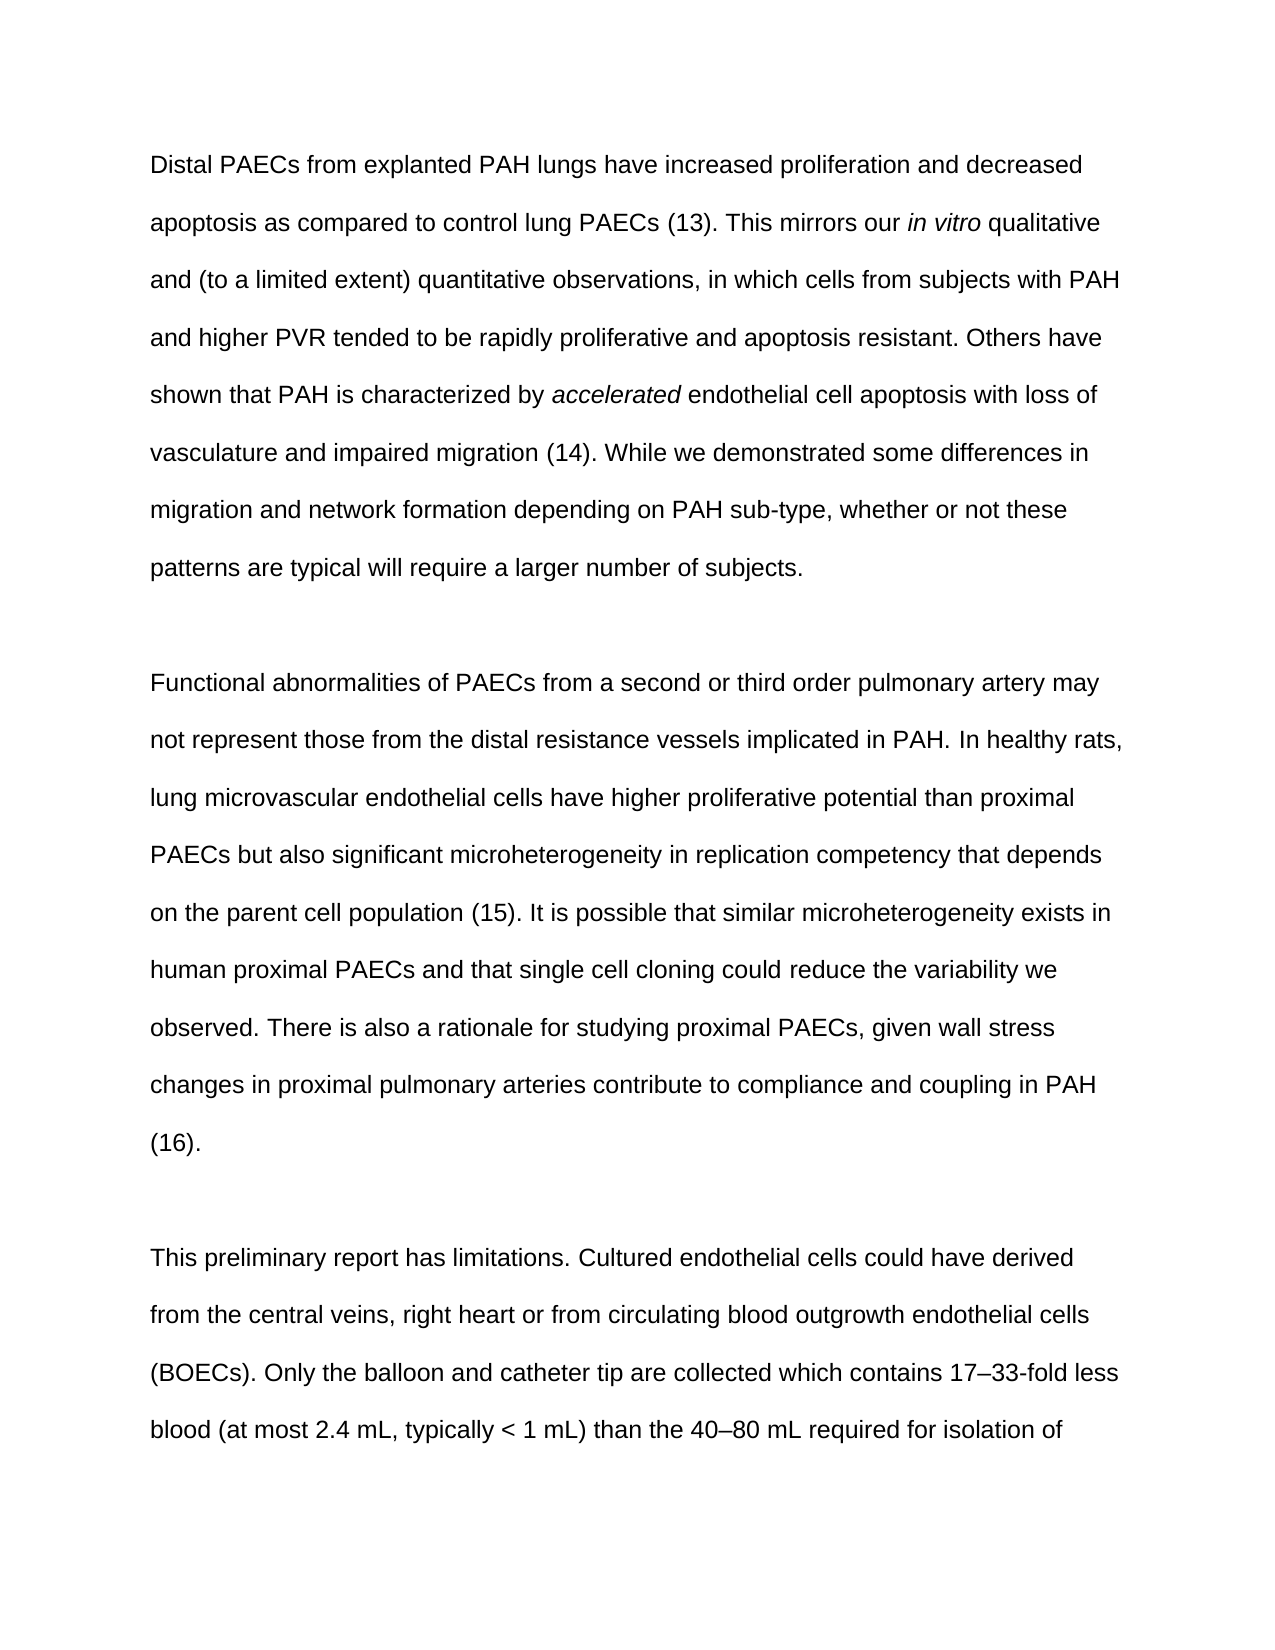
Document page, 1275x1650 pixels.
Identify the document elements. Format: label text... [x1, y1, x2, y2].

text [150, 1242, 1125, 1444]
text Distal PAECs from explanted PAH lungs have increased proliferation and decreased apoptosis as compared to control lung PAECs (13). This mirrors our in vitro qualitative and (to a limited extent) quantitative observations, in which cells from subjects with PAH and higher PVR tended to be rapidly proliferative and apoptosis resistant. Others have shown that PAH is characterized by accelerated endothelial cell apoptosis with loss of vasculature and impaired migration (14). While we demonstrated some differences in migration and network formation depending on PAH sub-type, whether or not these patterns are typical will require a larger number of subjects. [150, 150, 1125, 581]
text Functional abnormalities of PAECs from a second or third order pulmonary artery may not represent those from the distal resistance vessels implicated in PAH. In healthy rats, lung microvascular endothelial cells have higher proliferative potential than proximal PAECs but also significant microheterogeneity in replication competency that depends on the parent cell population (15). It is possible that similar microheterogeneity exists in human proximal PAECs and that single cell cloning could reduce the variability we observed. There is also a rationale for studying proximal PAECs, given wall stress changes in proximal pulmonary arteries contribute to compliance and coupling in PAH (16). [150, 667, 1125, 1156]
